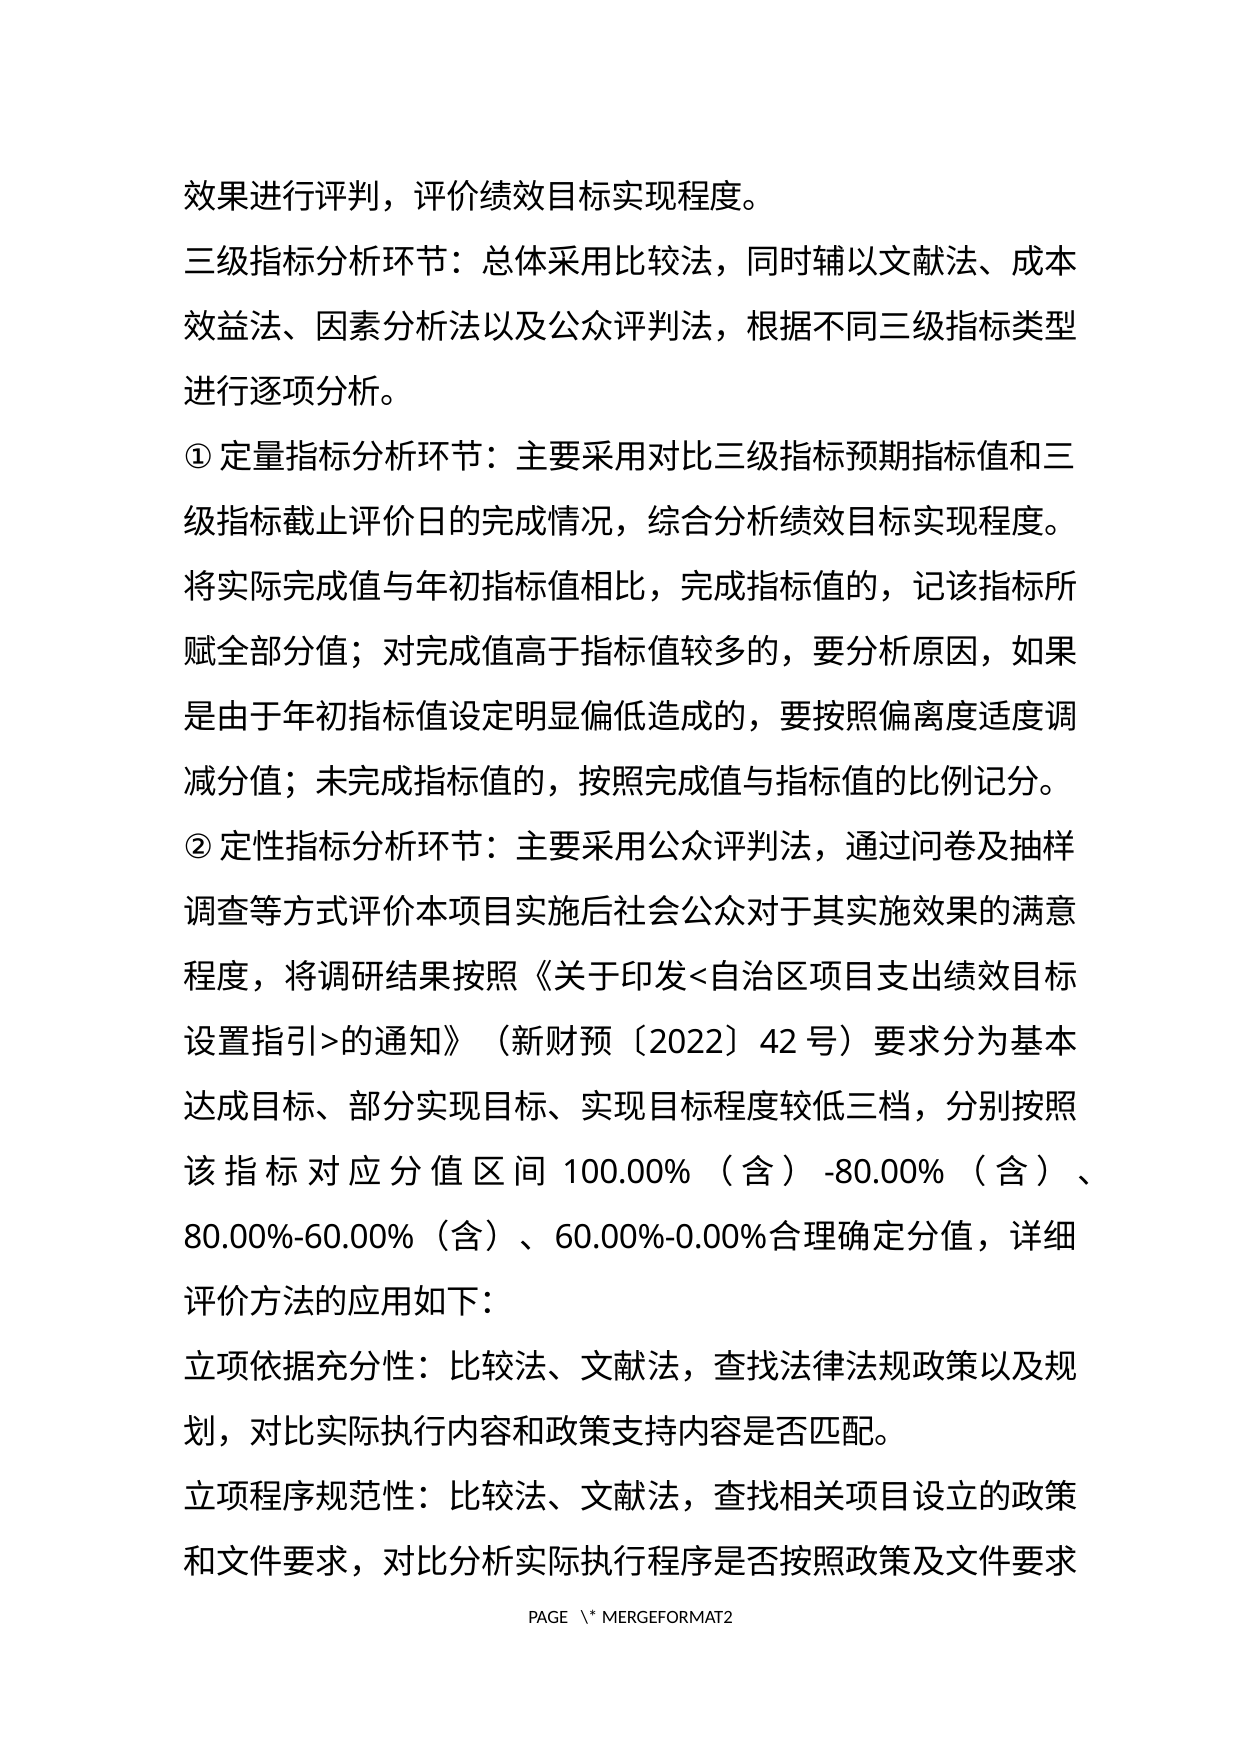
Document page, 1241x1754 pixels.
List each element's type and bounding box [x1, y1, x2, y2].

text [183, 162, 1078, 1592]
